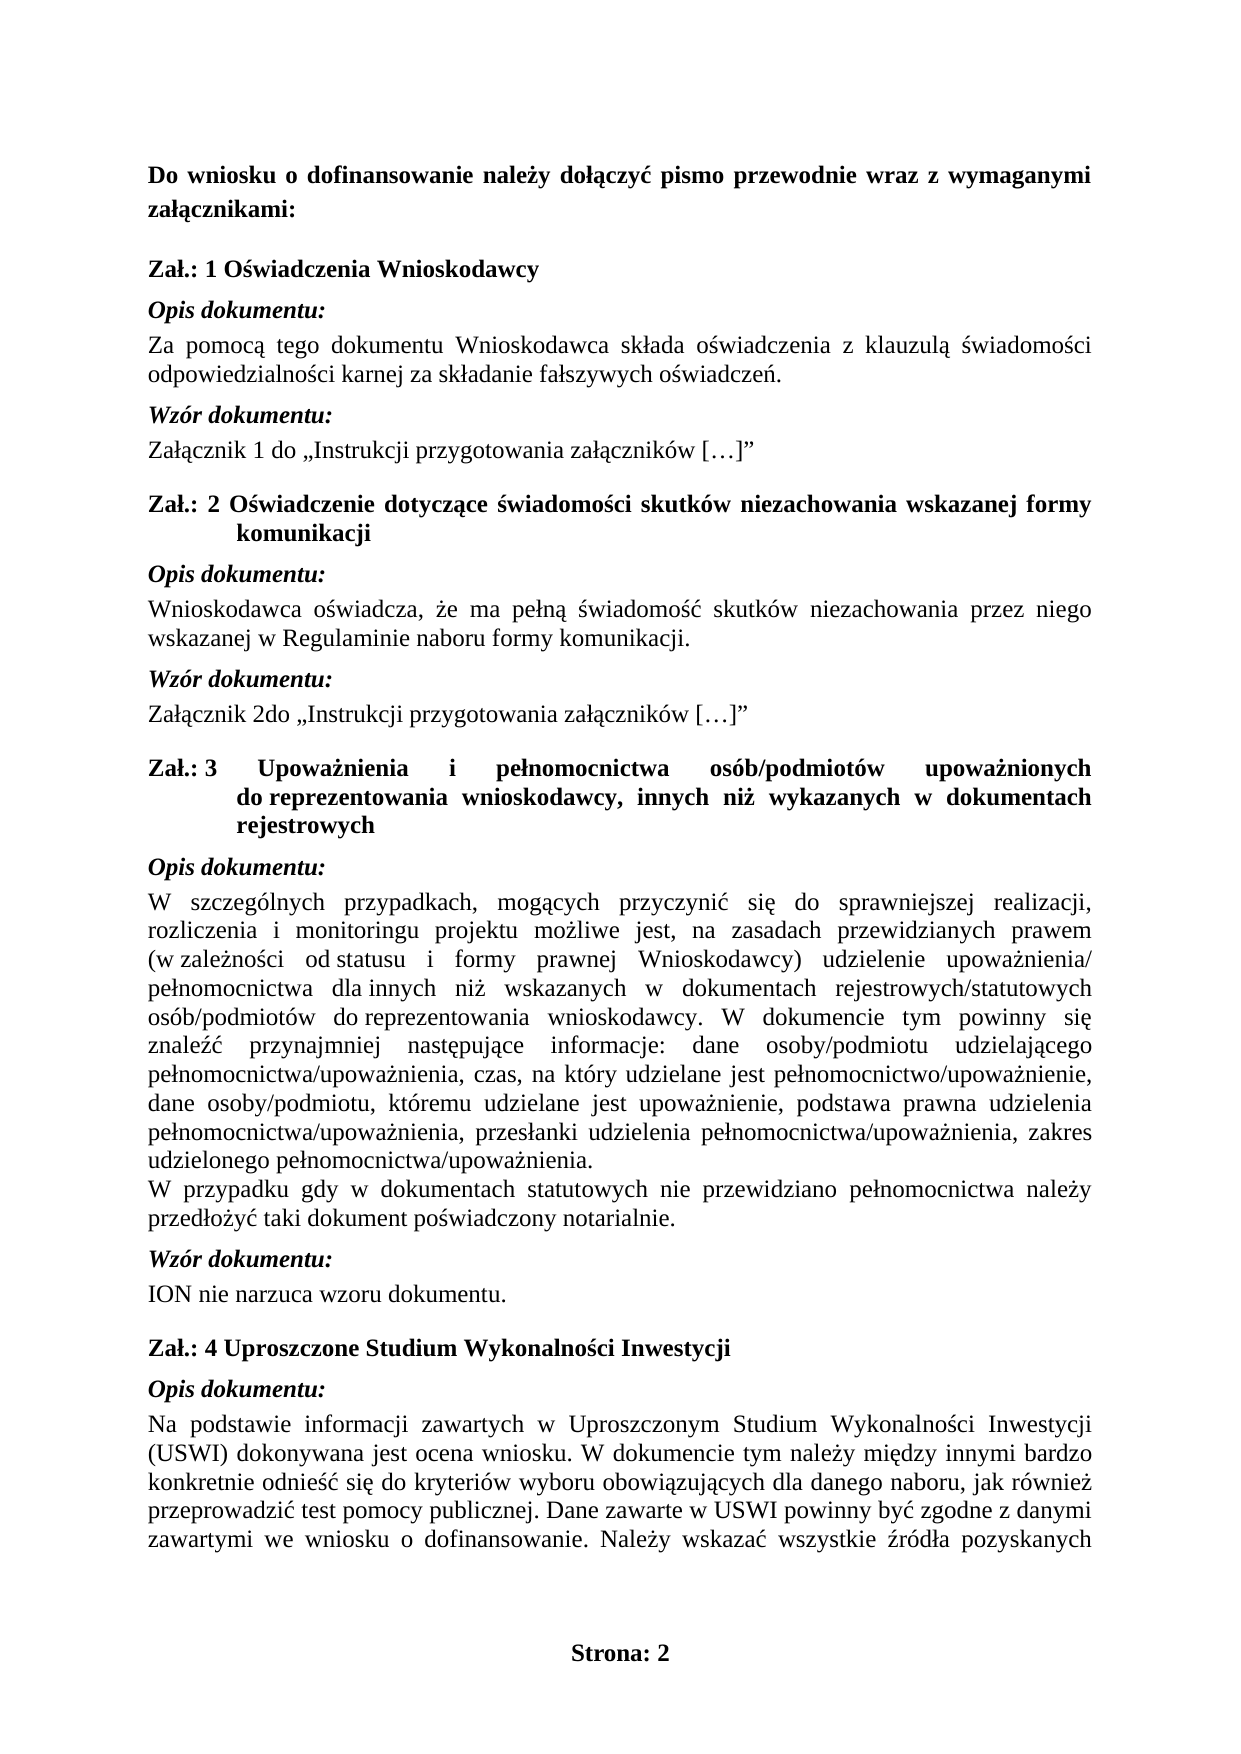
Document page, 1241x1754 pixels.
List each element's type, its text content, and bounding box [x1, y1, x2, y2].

text Opis dokumentu: [148, 1374, 1093, 1403]
text Zał.: 4 Uproszczone Studium Wykonalności Inwestycji [148, 1333, 1093, 1362]
text Wzór dokumentu: [148, 664, 1093, 693]
text Opis dokumentu: [148, 559, 1093, 588]
text Wzór dokumentu: [148, 400, 1093, 429]
text W przypadku gdy w dokumentach statutowych nie przewidziano pełnomocnictwa należy przedłożyć taki dokument poświadczony notarialnie. [148, 1174, 1093, 1232]
text Za pomocą tego dokumentu Wnioskodawca składa oświadczenia z klauzulą świadomości odpowiedzialności karnej za składanie fałszywych oświadczeń. [148, 330, 1093, 388]
text Zał.: 2 Oświadczenie dotyczące świadomości skutków niezachowania wskazanej formy komunikacji [148, 489, 1093, 547]
text Opis dokumentu: [148, 852, 1093, 880]
text Wzór dokumentu: [148, 1244, 1093, 1273]
text Wnioskodawca oświadcza, że ma pełną świadomość skutków niezachowania przez niego wskazanej w Regulaminie naboru formy komunikacji. [148, 594, 1093, 652]
text W szczególnych przypadkach, mogących przyczynić się do sprawniejszej realizacji, rozliczenia i monitoringu projektu możliwe jest, na zasadach przewidzianych prawem (w zależności od statusu i formy prawnej Wnioskodawcy) udzielenie upoważnienia/ pełnomocnictwa dla innych niż wskazanych w dokumentach rejestrowych/statutowych osób/podmiotów do reprezentowania wnioskodawcy. W dokumencie tym powinny się znaleźć przynajmniej następujące informacje: dane osoby/podmiotu udzielającego pełnomocnictwa/upoważnienia, czas, na który udzielane jest pełnomocnictwo/upoważnienie, dane osoby/podmiotu, któremu udzielane jest upoważnienie, podstawa prawna udzielenia pełnomocnictwa/upoważnienia, przesłanki udzielenia pełnomocnictwa/upoważnienia, zakres udzielonego pełnomocnictwa/upoważnienia. [148, 887, 1093, 1174]
text Zał.: 1 Oświadczenia Wnioskodawcy [148, 254, 1093, 283]
text Załącznik 2do „Instrukcji przygotowania załączników […]” [148, 699, 1093, 728]
text Załącznik 1 do „Instrukcji przygotowania załączników […]” [148, 435, 1093, 464]
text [148, 1409, 1093, 1553]
text Do wniosku o dofinansowanie należy dołączyć pismo przewodnie wraz z wymaganymi załącznikami: [148, 160, 1093, 223]
text Opis dokumentu: [148, 295, 1093, 324]
text ION nie narzuca wzoru dokumentu. [148, 1279, 1093, 1308]
text Zał.: 3 Upoważnienia i pełnomocnictwa osób/podmiotów upoważnionych do reprezentowania wnioskodawcy, innych niż wykazanych w dokumentach rejestrowych [148, 753, 1093, 839]
